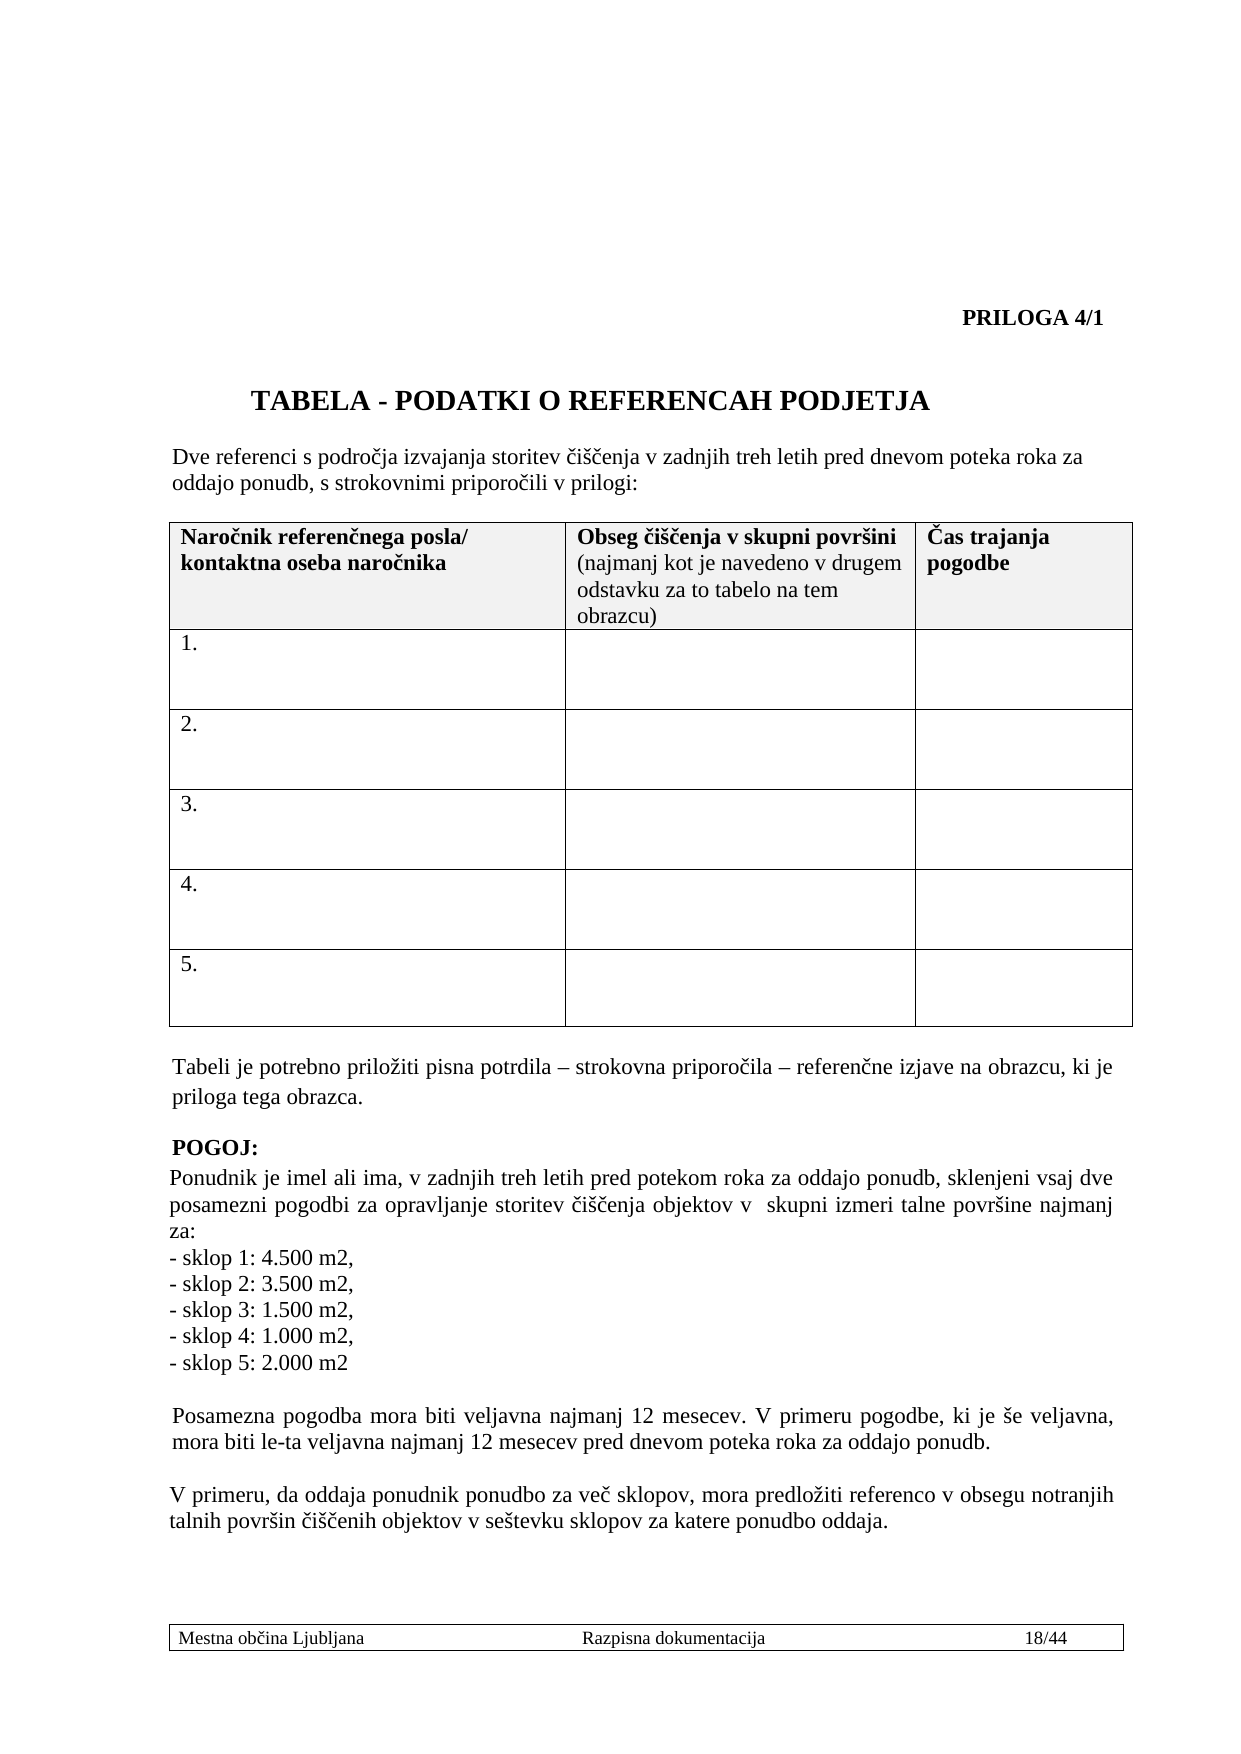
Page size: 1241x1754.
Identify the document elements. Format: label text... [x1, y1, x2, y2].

table_cell [566, 790, 915, 869]
table_cell [566, 870, 915, 949]
text - sklop 1: 4.500 m2, [169, 1243, 1115, 1270]
text Posamezna pogodba mora biti veljavna najmanj 12 mesecev. V primeru pogodbe, ki je še veljavna, mora biti le-ta veljavna najmanj 12 mesecev pred dnevom poteka roka za oddajo ponudb. [172, 1402, 1115, 1454]
text POGOJ: [172, 1134, 1115, 1161]
table_cell [916, 870, 1132, 949]
text - sklop 4: 1.000 m2, [169, 1323, 1115, 1349]
text - sklop 5: 2.000 m2 [169, 1349, 1115, 1375]
table_cell [916, 950, 1132, 1026]
table_cell [916, 710, 1132, 789]
text TABELA - PODATKI O REFERENCAH PODJETJA [66, 383, 1115, 417]
table_cell [566, 710, 915, 789]
text - sklop 3: 1.500 m2, [169, 1296, 1115, 1323]
table_header Naročnik referenčnega posla/ kontaktna oseba naročnika [170, 523, 565, 628]
text V primeru, da oddaja ponudnik ponudbo za več sklopov, mora predložiti referenco v obsegu notranjih talnih površin čiščenih objektov v seštevku sklopov za katere ponudbo oddaja. [169, 1481, 1115, 1533]
table_cell 4. [170, 870, 565, 949]
table_cell 2. [170, 710, 565, 789]
text Dve referenci s področja izvajanja storitev čiščenja v zadnjih treh letih pred dnevom poteka roka za oddajo ponudb, s strokovnimi priporočili v prilogi: [172, 443, 1115, 496]
table_cell [916, 630, 1132, 708]
table_header Čas trajanja pogodbe [916, 523, 1132, 628]
table_cell 3. [170, 790, 565, 869]
text Ponudnik je imel ali ima, v zadnjih treh letih pred potekom roka za oddajo ponudb, sklenjeni vsaj dve posamezni pogodbi za opravljanje storitev čiščenja objektov v skupni izmeri talne površine najmanj za: [169, 1164, 1115, 1243]
text PRILOGA 4/1 [66, 304, 1115, 330]
table_cell [566, 950, 915, 1026]
text Tabeli je potrebno priložiti pisna potrdila – strokovna priporočila – referenčne izjave na obrazcu, ki je priloga tega obrazca. [172, 1053, 1115, 1109]
table_cell [916, 790, 1132, 869]
text - sklop 2: 3.500 m2, [169, 1270, 1115, 1296]
table_header Obseg čiščenja v skupni površini (najmanj kot je navedeno v drugem odstavku za to tabelo na tem obrazcu) [566, 523, 915, 628]
table_cell 5. [170, 950, 565, 1026]
table_cell [566, 630, 915, 708]
table_cell 1. [170, 630, 565, 708]
